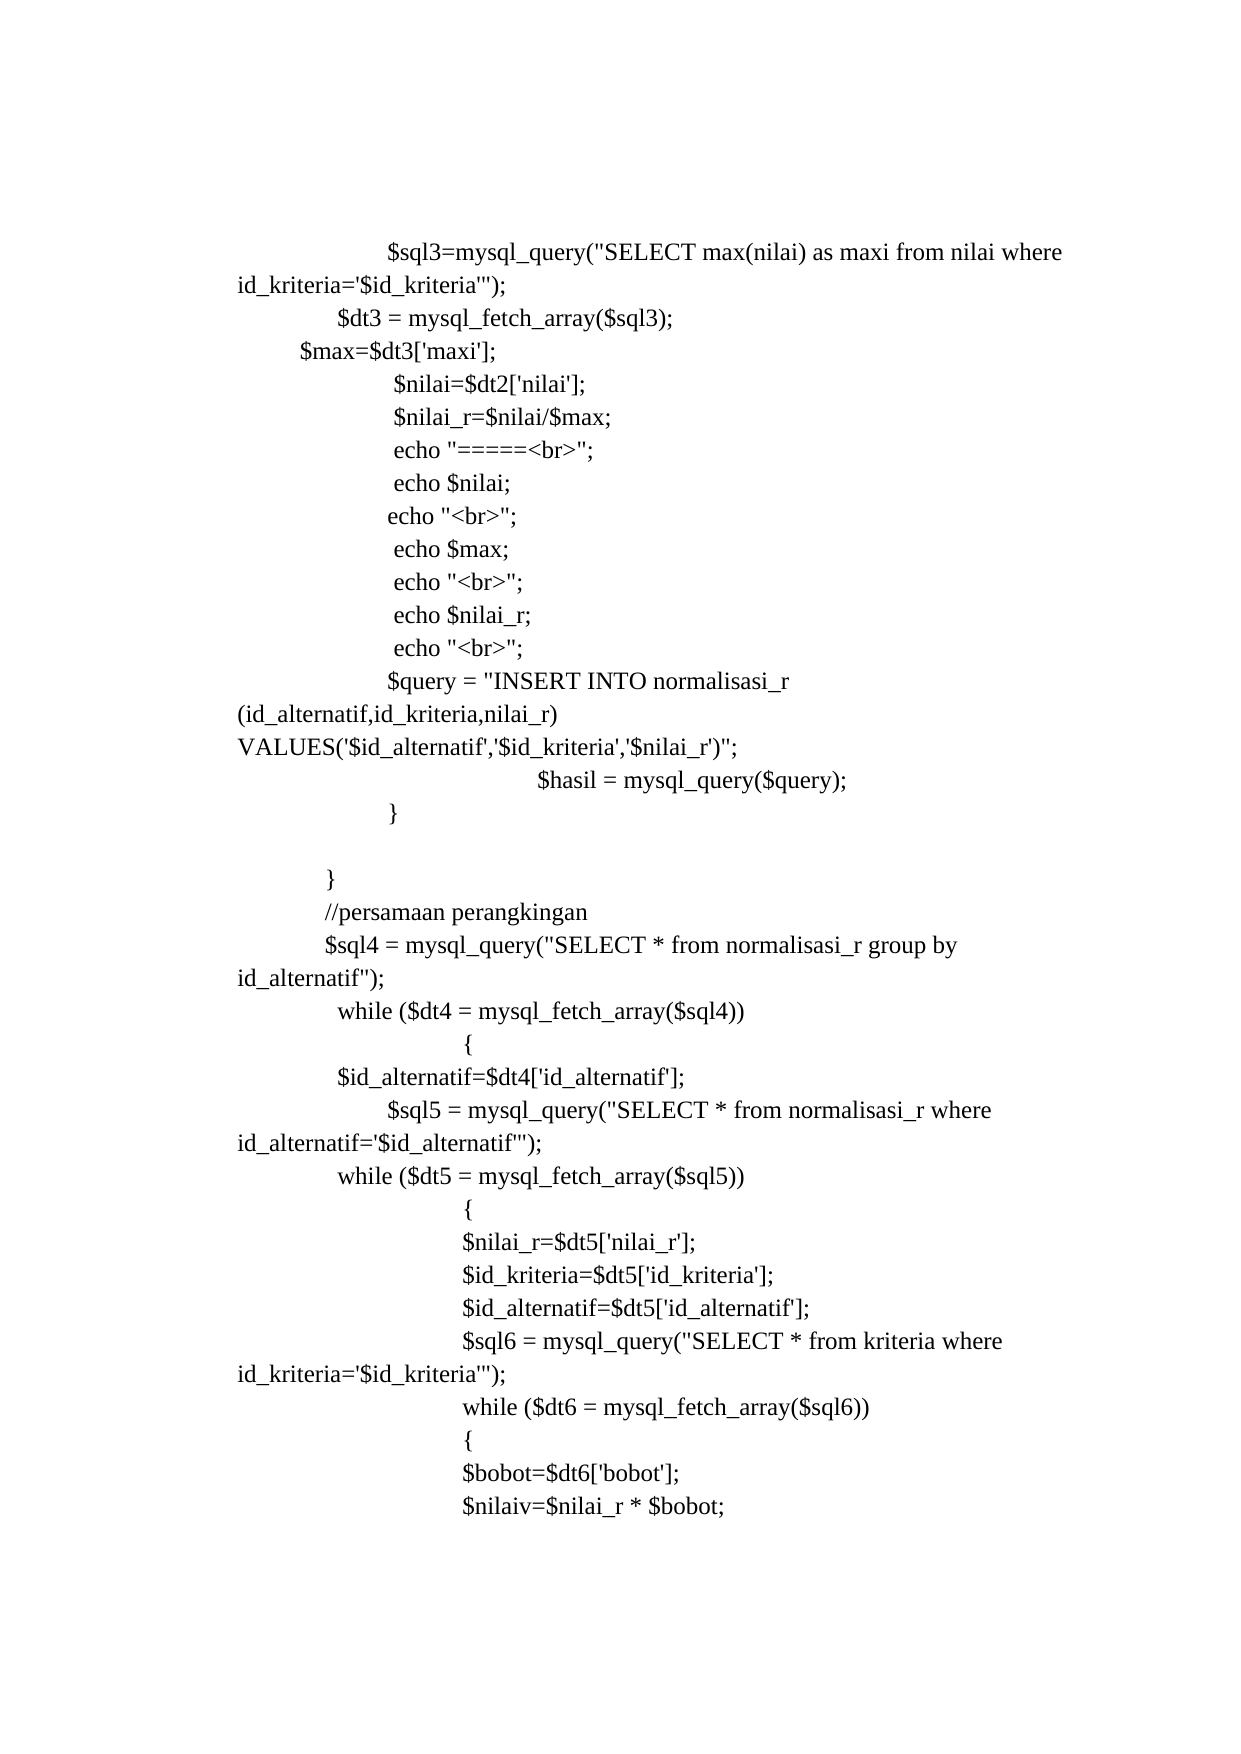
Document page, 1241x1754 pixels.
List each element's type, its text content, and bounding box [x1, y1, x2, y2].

text //persamaan perangkingan [237, 897, 1063, 925]
text $query = "INSERT INTO normalisasi_r (id_alternatif,id_kriteria,nilai_r) VALUES('$id_alternatif','$id_kriteria','$nilai_r')"; [237, 666, 1063, 761]
text $max=$dt3['maxi']; [237, 336, 1063, 365]
text $sql6 = mysql_query("SELECT * from kriteria where id_kriteria='$id_kriteria'"); [237, 1326, 1063, 1388]
text echo "<br>"; [237, 633, 1063, 662]
text echo $nilai_r; [237, 600, 1063, 629]
text { [237, 1194, 1063, 1223]
text } [237, 798, 1063, 827]
text $bobot=$dt6['bobot']; [237, 1458, 1063, 1487]
text while ($dt4 = mysql_fetch_array($sql4)) [237, 996, 1063, 1024]
text $nilai_r=$nilai/$max; [237, 402, 1063, 431]
text echo "<br>"; [237, 501, 1063, 530]
text $sql3=mysql_query("SELECT max(nilai) as maxi from nilai where id_kriteria='$id_kriteria'"); [237, 237, 1063, 299]
text $nilaiv=$nilai_r * $bobot; [237, 1491, 1063, 1520]
text { [237, 1029, 1063, 1057]
text $sql5 = mysql_query("SELECT * from normalisasi_r where id_alternatif='$id_alternatif'"); [237, 1095, 1063, 1157]
text $id_kriteria=$dt5['id_kriteria']; [237, 1260, 1063, 1289]
text { [237, 1425, 1063, 1454]
text $nilai=$dt2['nilai']; [237, 369, 1063, 398]
text $dt3 = mysql_fetch_array($sql3); [237, 303, 1063, 332]
text while ($dt6 = mysql_fetch_array($sql6)) [237, 1392, 1063, 1421]
text echo "<br>"; [237, 567, 1063, 596]
text $hasil = mysql_query($query); [237, 765, 1063, 794]
text $sql4 = mysql_query("SELECT * from normalisasi_r group by id_alternatif"); [237, 930, 1063, 991]
text } [237, 864, 1063, 892]
text echo $max; [237, 534, 1063, 563]
text echo "=====<br>"; [237, 435, 1063, 464]
text $id_alternatif=$dt4['id_alternatif']; [237, 1062, 1063, 1091]
text $nilai_r=$dt5['nilai_r']; [237, 1227, 1063, 1256]
text $id_alternatif=$dt5['id_alternatif']; [237, 1293, 1063, 1322]
text echo $nilai; [237, 468, 1063, 497]
text while ($dt5 = mysql_fetch_array($sql5)) [237, 1161, 1063, 1189]
